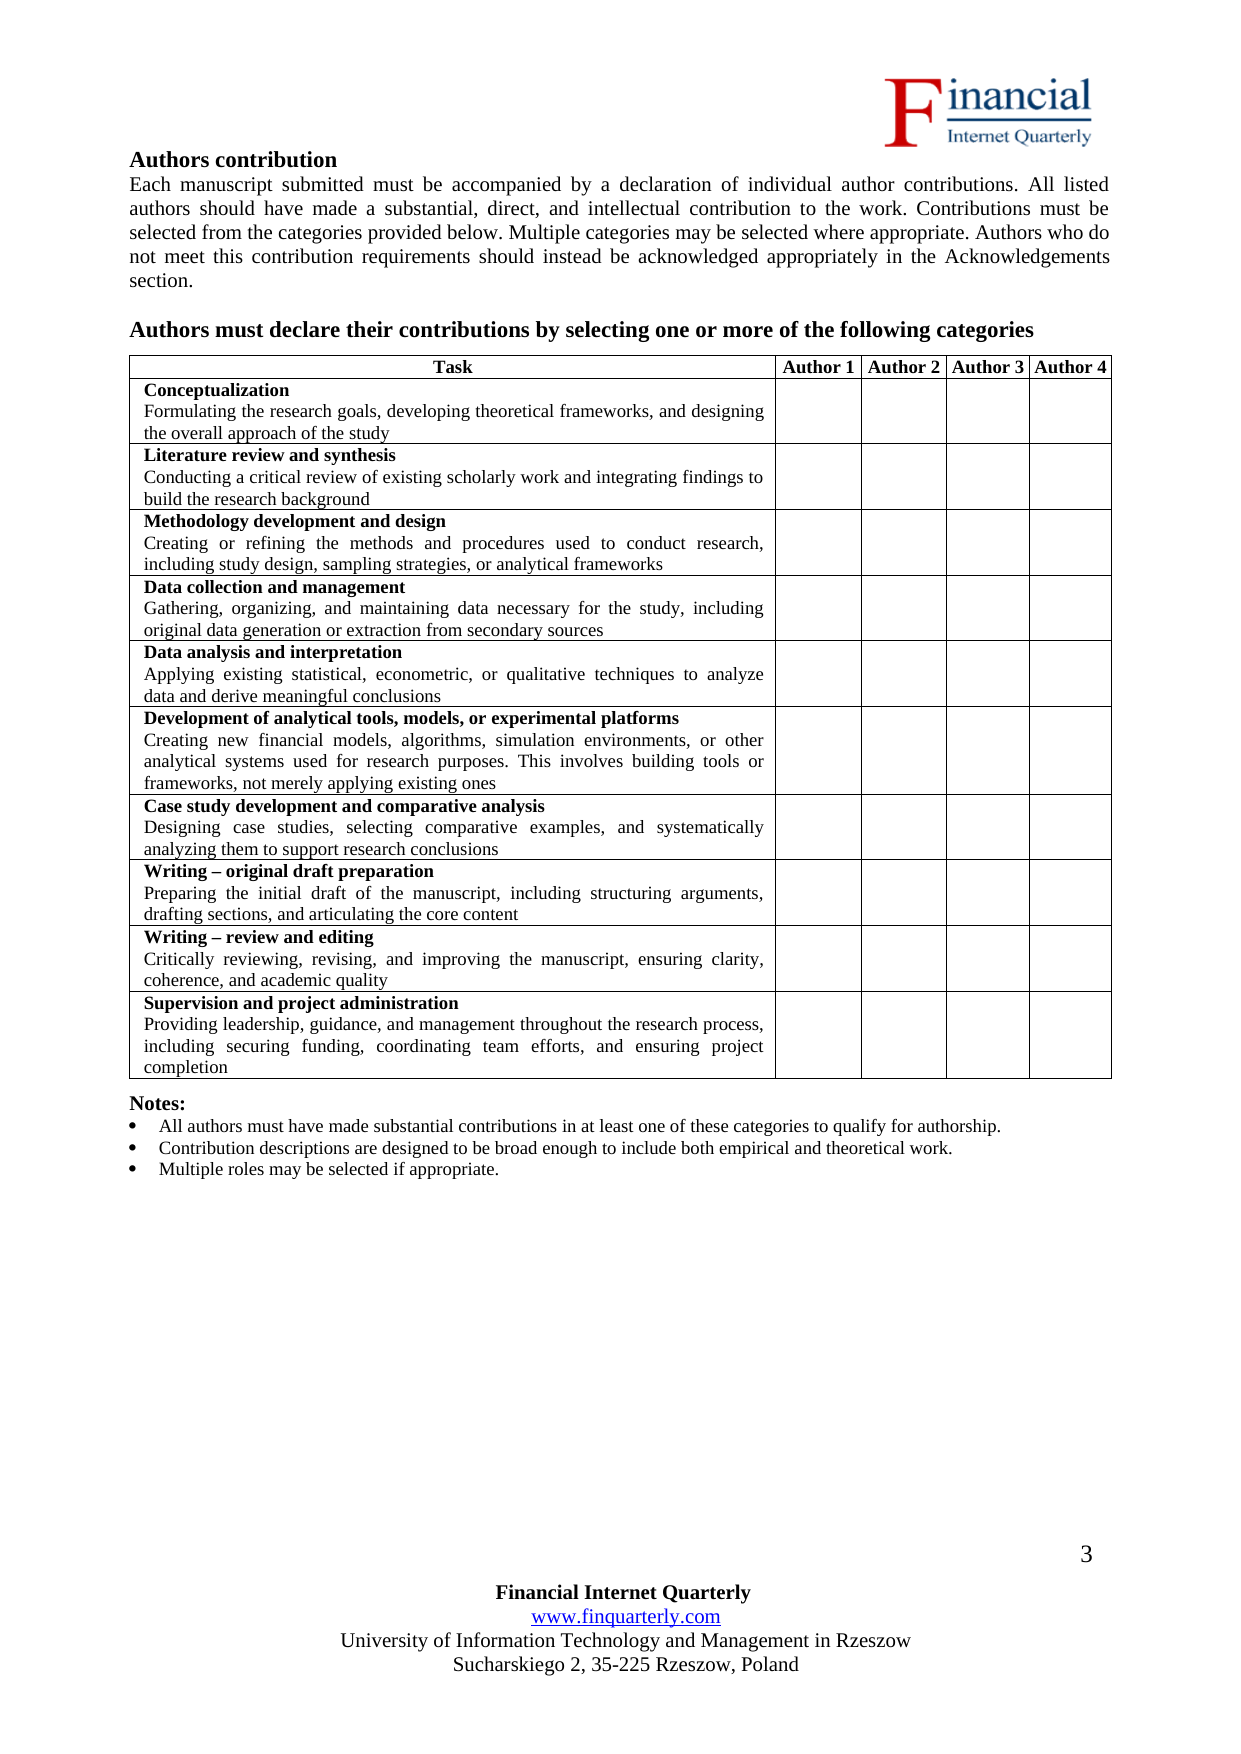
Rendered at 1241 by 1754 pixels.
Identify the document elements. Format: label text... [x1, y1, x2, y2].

table_cell [1030, 860, 1111, 925]
table_cell [1030, 576, 1111, 640]
table_cell [947, 576, 1029, 640]
table_cell [862, 795, 946, 859]
table_cell [1030, 444, 1111, 509]
list Contribution descriptions are designed to be broad enough to include both empirical and theoretical work. [129, 1137, 1111, 1158]
table_cell [862, 926, 946, 991]
table_cell [947, 795, 1029, 859]
table_cell [776, 444, 861, 509]
table_cell [1030, 379, 1111, 443]
table_cell [947, 444, 1029, 509]
table_cell [862, 641, 946, 706]
table_cell [776, 795, 861, 859]
table_cell Supervision and project administration Providing leadership, guidance, and management throughout the research process, including securing funding, coordinating team efforts, and ensuring project completion [130, 992, 775, 1078]
table_cell Development of analytical tools, models, or experimental platforms Creating new financial models, algorithms, simulation environments, or other analytical systems used for research purposes. This involves building tools or frameworks, not merely applying existing ones [130, 707, 775, 793]
table_cell [1030, 795, 1111, 859]
list Multiple roles may be selected if appropriate. [129, 1158, 1111, 1180]
table_cell [947, 641, 1029, 706]
table_cell [947, 860, 1029, 925]
table_cell [1030, 992, 1111, 1078]
table_cell [776, 641, 861, 706]
table_header Task [130, 356, 775, 377]
table_cell [862, 510, 946, 575]
table_cell Data analysis and interpretation Applying existing statistical, econometric, or qualitative techniques to analyze data and derive meaningful conclusions [130, 641, 775, 706]
table_cell [776, 379, 861, 443]
table_cell [1030, 510, 1111, 575]
picture [884, 78, 1092, 146]
text Authors must declare their contributions by selecting one or more of the following categories [129, 317, 1111, 343]
table_cell [862, 444, 946, 509]
table_header Author 1 [776, 356, 861, 377]
table_cell Data collection and management Gathering, organizing, and maintaining data necessary for the study, including original data generation or extraction from secondary sources [130, 576, 775, 640]
table_cell [947, 379, 1029, 443]
table_cell Case study development and comparative analysis Designing case studies, selecting comparative examples, and systematically analyzing them to support research conclusions [130, 795, 775, 859]
table_cell [862, 992, 946, 1078]
table_cell [1030, 926, 1111, 991]
table_cell [947, 707, 1029, 793]
table_cell [776, 926, 861, 991]
table_cell Literature review and synthesis Conducting a critical review of existing scholarly work and integrating findings to build the research background [130, 444, 775, 509]
table_cell [776, 860, 861, 925]
table_header Author 4 [1030, 356, 1111, 377]
list All authors must have made substantial contributions in at least one of these categories to qualify for authorship. [129, 1115, 1111, 1137]
table_cell [776, 510, 861, 575]
table_cell Methodology development and design Creating or refining the methods and procedures used to conduct research, including study design, sampling strategies, or analytical frameworks [130, 510, 775, 575]
table_cell [776, 992, 861, 1078]
table_header Author 3 [947, 356, 1029, 377]
table_cell [1030, 641, 1111, 706]
text Notes: [129, 1091, 1111, 1115]
table_cell Conceptualization Formulating the research goals, developing theoretical frameworks, and designing the overall approach of the study [130, 379, 775, 443]
table_cell [862, 860, 946, 925]
table_cell [862, 707, 946, 793]
table_cell [947, 926, 1029, 991]
subtitle Authors contribution [129, 146, 1111, 172]
table_cell [862, 379, 946, 443]
table_cell [1030, 707, 1111, 793]
table_cell Writing – review and editing Critically reviewing, revising, and improving the manuscript, ensuring clarity, coherence, and academic quality [130, 926, 775, 991]
table_header Author 2 [862, 356, 946, 377]
table_cell [947, 992, 1029, 1078]
text Each manuscript submitted must be accompanied by a declaration of individual author contributions. All listed authors should have made a substantial, direct, and intellectual contribution to the work. Contributions must be selected from the categories provided below. Multiple categories may be selected where appropriate. Authors who do not meet this contribution requirements should instead be acknowledged appropriately in the Acknowledgements section. [129, 172, 1111, 292]
table_cell [776, 707, 861, 793]
table_cell [776, 576, 861, 640]
table_cell Writing – original draft preparation Preparing the initial draft of the manuscript, including structuring arguments, drafting sections, and articulating the core content [130, 860, 775, 925]
table_cell [862, 576, 946, 640]
table_cell [947, 510, 1029, 575]
